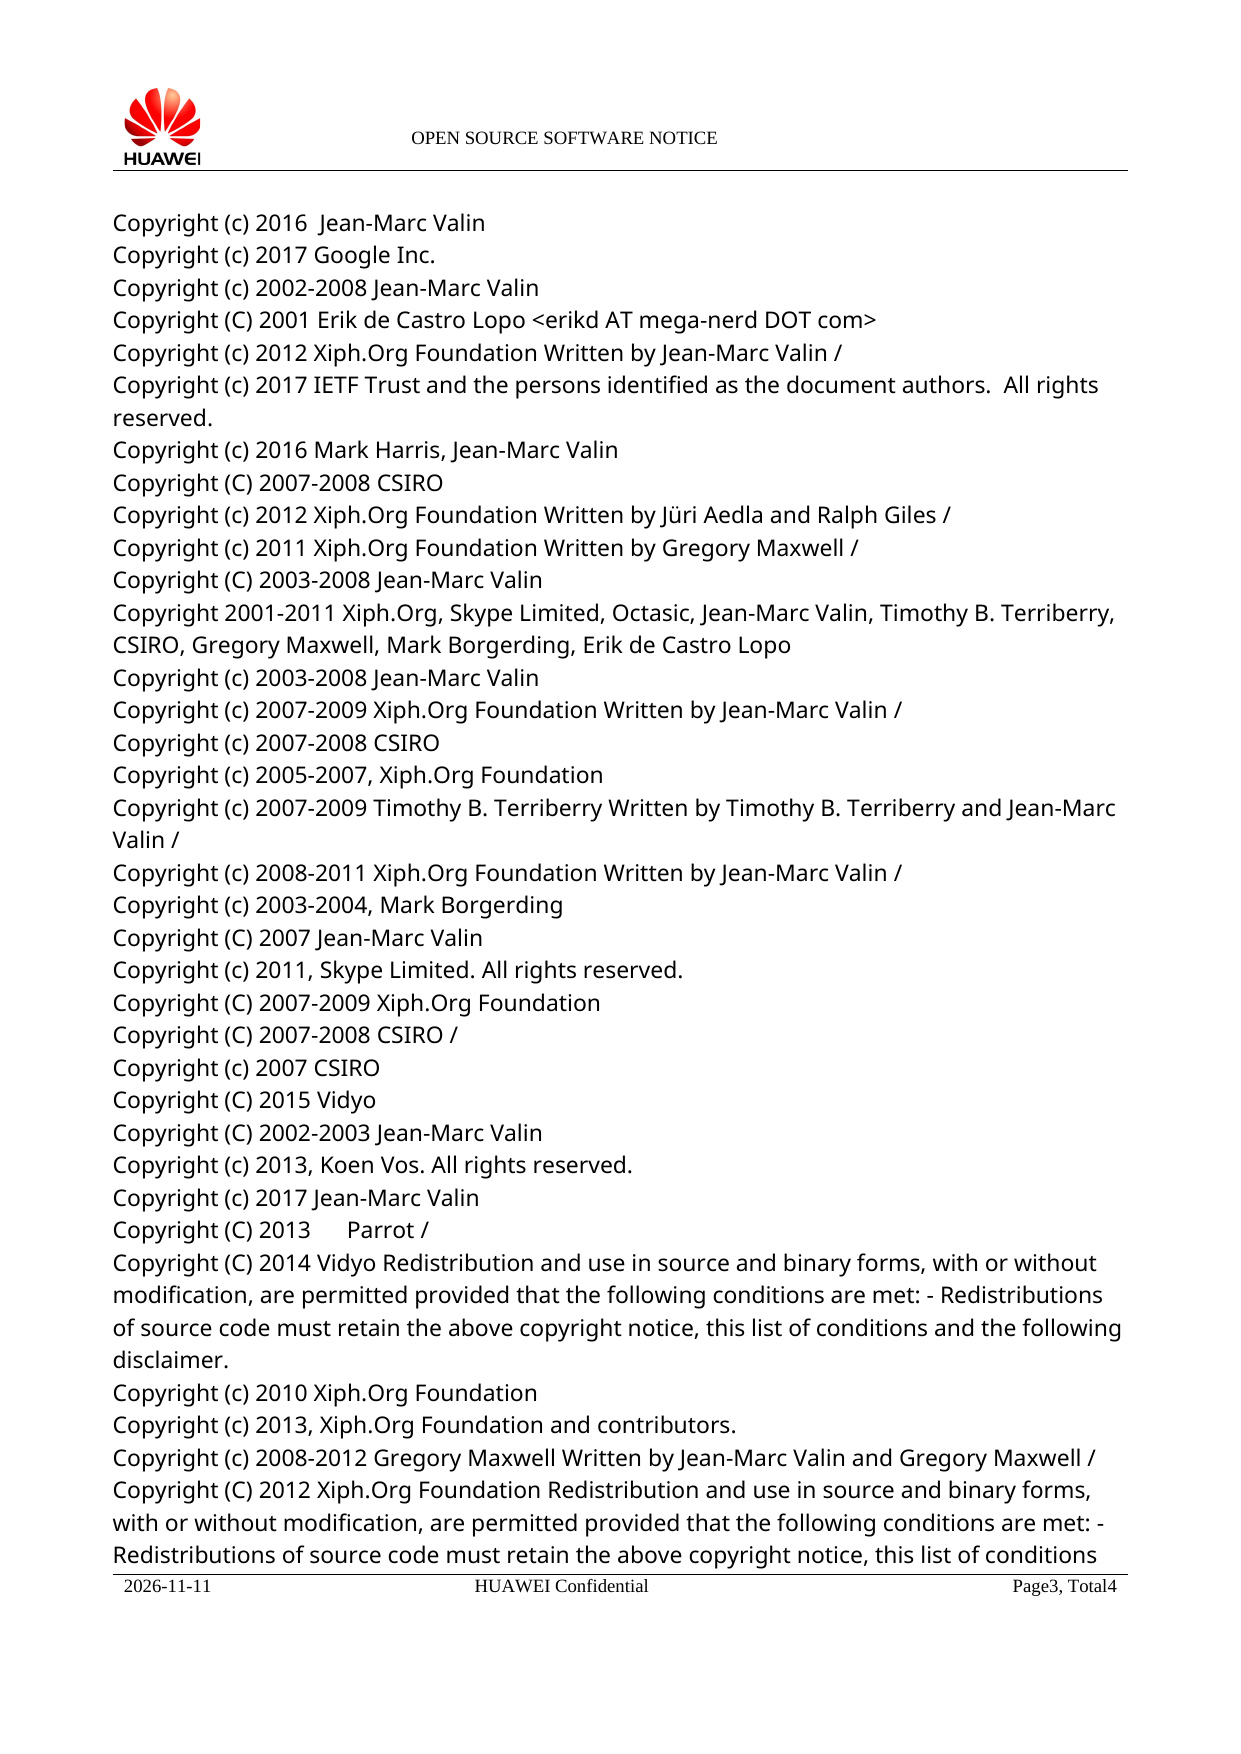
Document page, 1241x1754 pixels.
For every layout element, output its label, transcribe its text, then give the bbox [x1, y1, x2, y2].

picture [124, 88, 201, 165]
